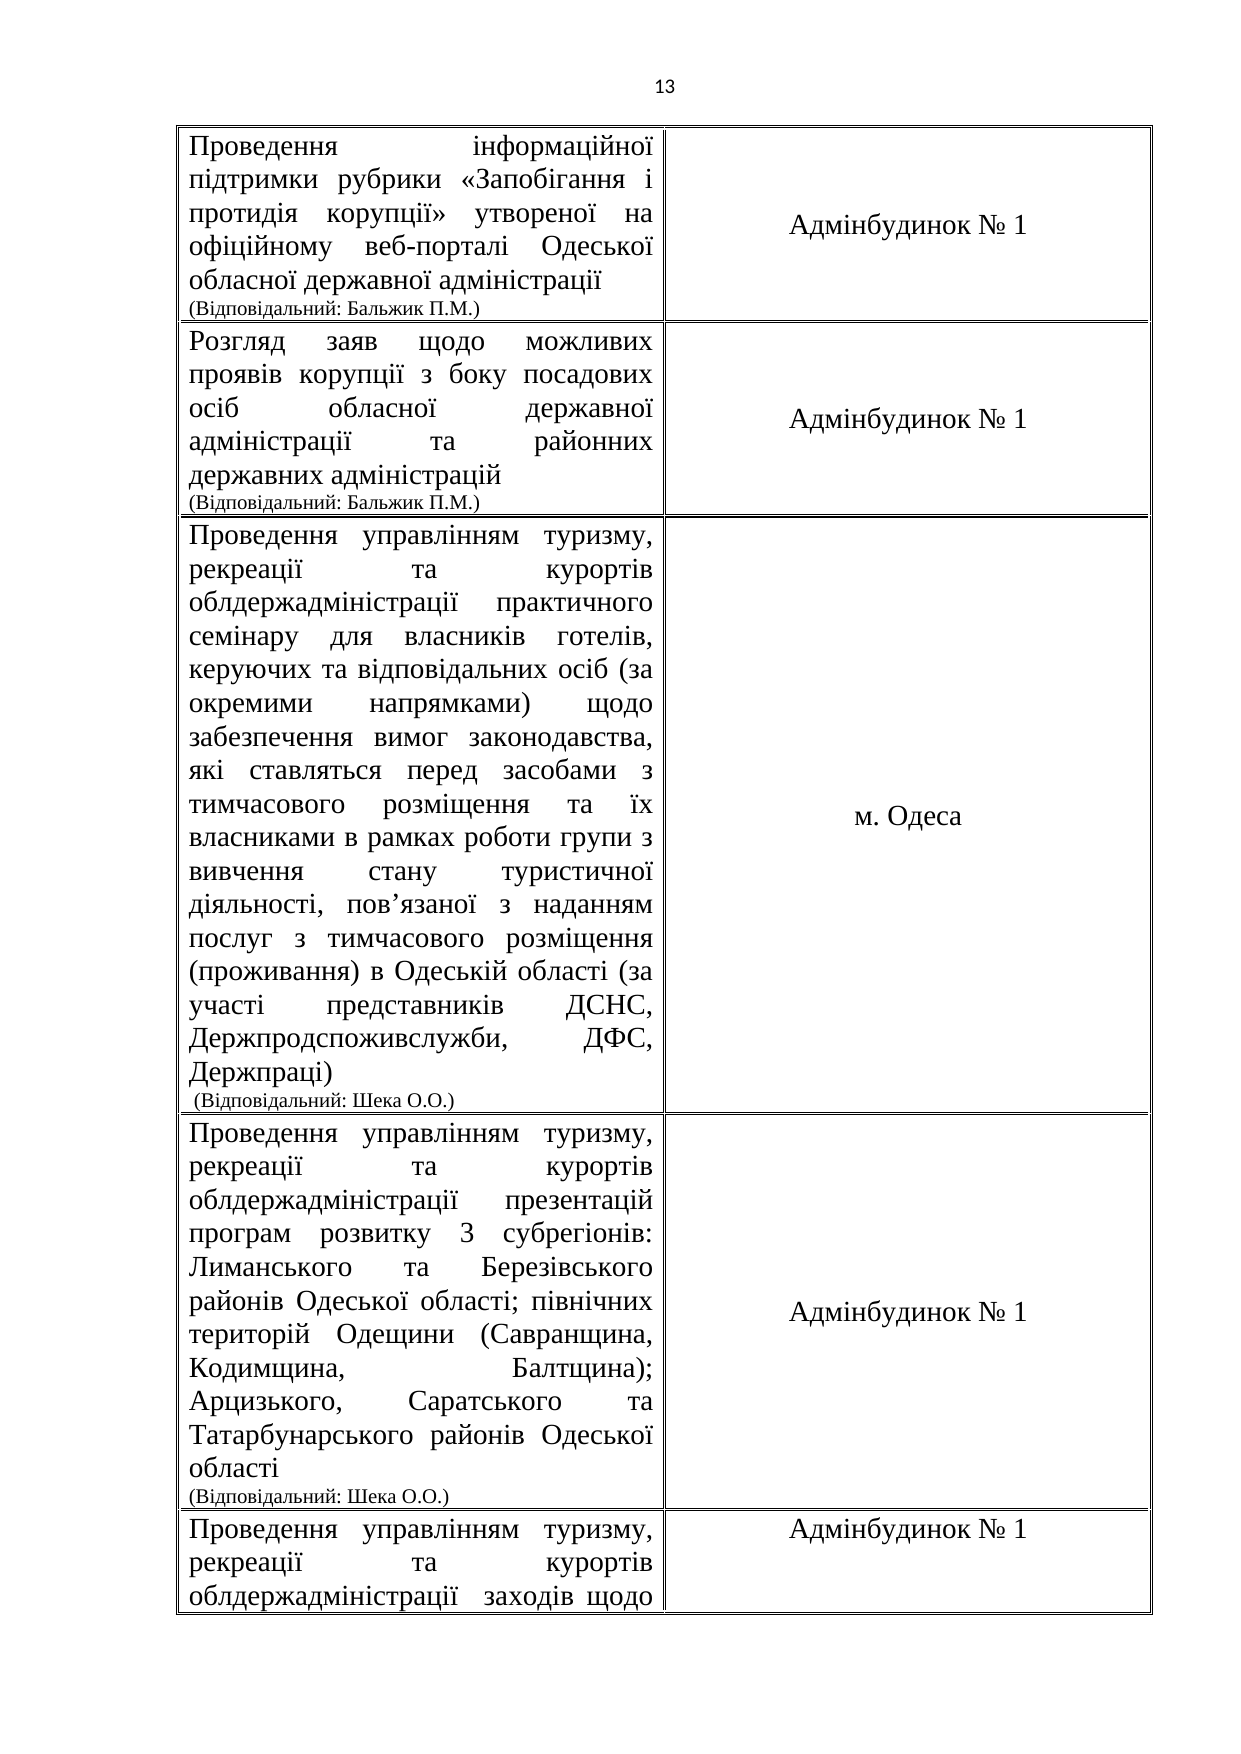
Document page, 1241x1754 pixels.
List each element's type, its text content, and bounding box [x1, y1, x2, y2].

table_cell м. Одеса [664, 514, 1152, 1112]
table_cell Адмінбудинок № 1 [664, 128, 1150, 319]
table_cell Адмінбудинок № 1 [664, 1508, 1152, 1612]
table_cell Адмінбудинок № 1 [666, 320, 1150, 514]
table_cell Розгляд заяв щодо можливих проявів корупції з боку посадових осіб обласної державної адміністрації та районних державних адміністрацій (Відповідальний: Бальжик П.М.) [179, 320, 663, 514]
table_cell Проведення управлінням туризму, рекреації та курортів облдержадміністрації презентацій програм розвитку 3 субрегіонів: Лиманського та Березівського районів Одеської області; північних територій Одещини (Савранщина, Кодимщина, Балтщина); Арцизького, Саратського та Татарбунарського районів Одеської області (Відповідальний: Шека О.О.) [179, 1112, 663, 1508]
table_cell Адмінбудинок № 1 [666, 1112, 1150, 1508]
table_cell Проведення управлінням туризму, рекреації та курортів облдержадміністрації практичного семінару для власників готелів, керуючих та відповідальних осіб (за окремими напрямками) щодо забезпечення вимог законодавства, які ставляться перед засобами з тимчасового розміщення та їх власниками в рамках роботи групи з вивчення стану туристичної діяльності, пов’язаної з наданням послуг з тимчасового розміщення (проживання) в Одеській області (за участі представників ДСНС, Держпродспоживслужби, ДФС, Держпраці) (Відповідальний: Шека О.О.) [177, 514, 664, 1112]
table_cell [177, 1508, 664, 1612]
table_cell Проведення інформаційної підтримки рубрики «Запобігання і протидія корупції» утвореної на офіційному веб-порталі Одеської обласної державної адміністрації (Відповідальний: Бальжик П.М.) [179, 128, 664, 319]
